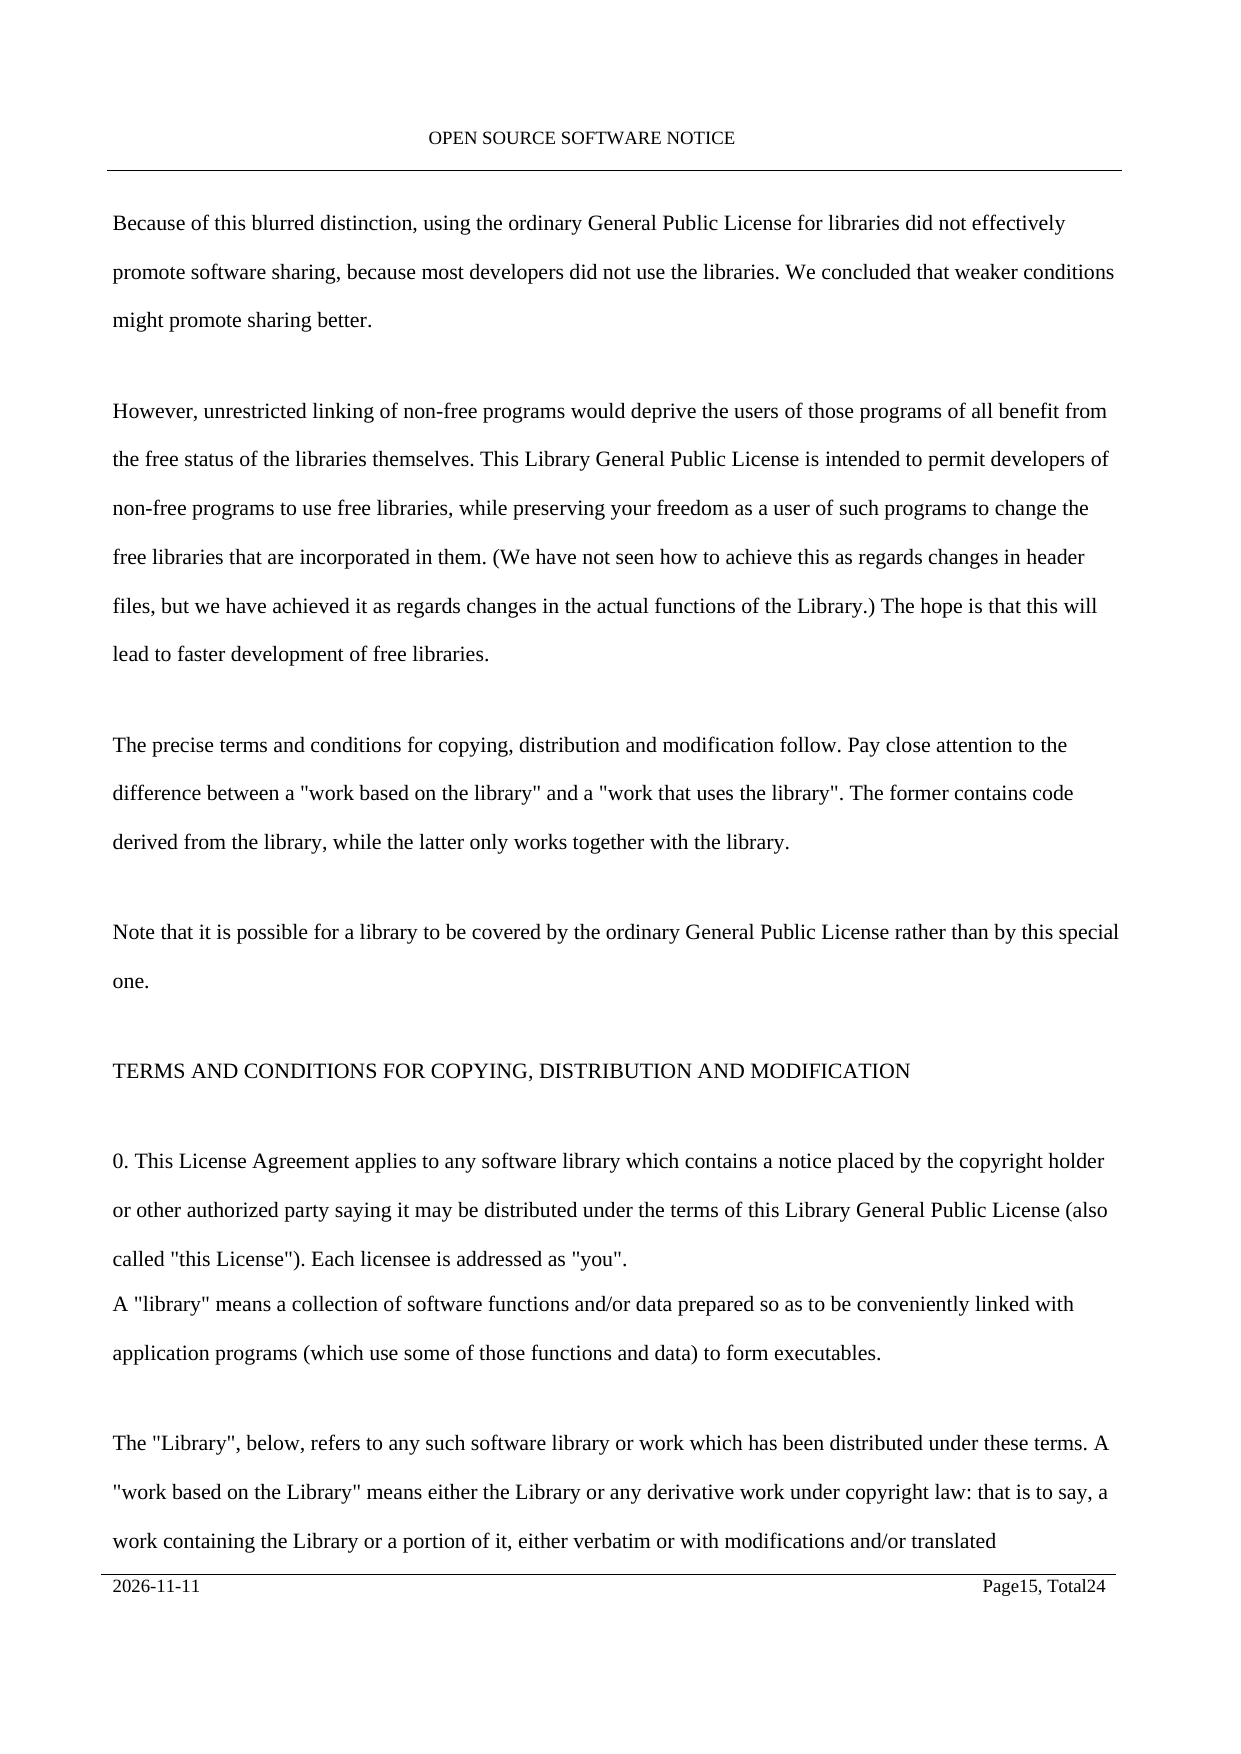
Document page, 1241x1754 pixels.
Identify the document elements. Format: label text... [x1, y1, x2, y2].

text A "library" means a collection of software functions and/or data prepared so as to be conveniently linked with application programs (which use some of those functions and data) to form executables. [112, 1287, 1128, 1369]
text 0. This License Agreement applies to any software library which contains a notice placed by the copyright holder or other authorized party saying it may be distributed under the terms of this Library General Public License (also called "this License"). Each licensee is addressed as "you". [112, 1145, 1128, 1275]
text Because of this blurred distinction, using the ordinary General Public License for libraries did not effectively promote software sharing, because most developers did not use the libraries. We concluded that weaker conditions might promote sharing better. [112, 206, 1128, 336]
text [112, 1426, 1128, 1556]
text TERMS AND CONDITIONS FOR COPYING, DISTRIBUTION AND MODIFICATION [112, 1055, 1128, 1087]
text However, unrestricted linking of non-free programs would deprive the users of those programs of all benefit from the free status of the libraries themselves. This Library General Public License is intended to permit developers of non-free programs to use free libraries, while preserving your freedom as a user of such programs to change the free libraries that are incorporated in them. (We have not seen how to achieve this as regards changes in header files, but we have achieved it as regards changes in the actual functions of the Library.) The hope is that this will lead to faster development of free libraries. [112, 394, 1128, 670]
text Note that it is possible for a library to be covered by the ordinary General Public License rather than by this special one. [112, 916, 1128, 997]
text The precise terms and conditions for copying, distribution and modification follow. Pay close attention to the difference between a "work based on the library" and a "work that uses the library". The former contains code derived from the library, while the latter only works together with the library. [112, 728, 1128, 858]
